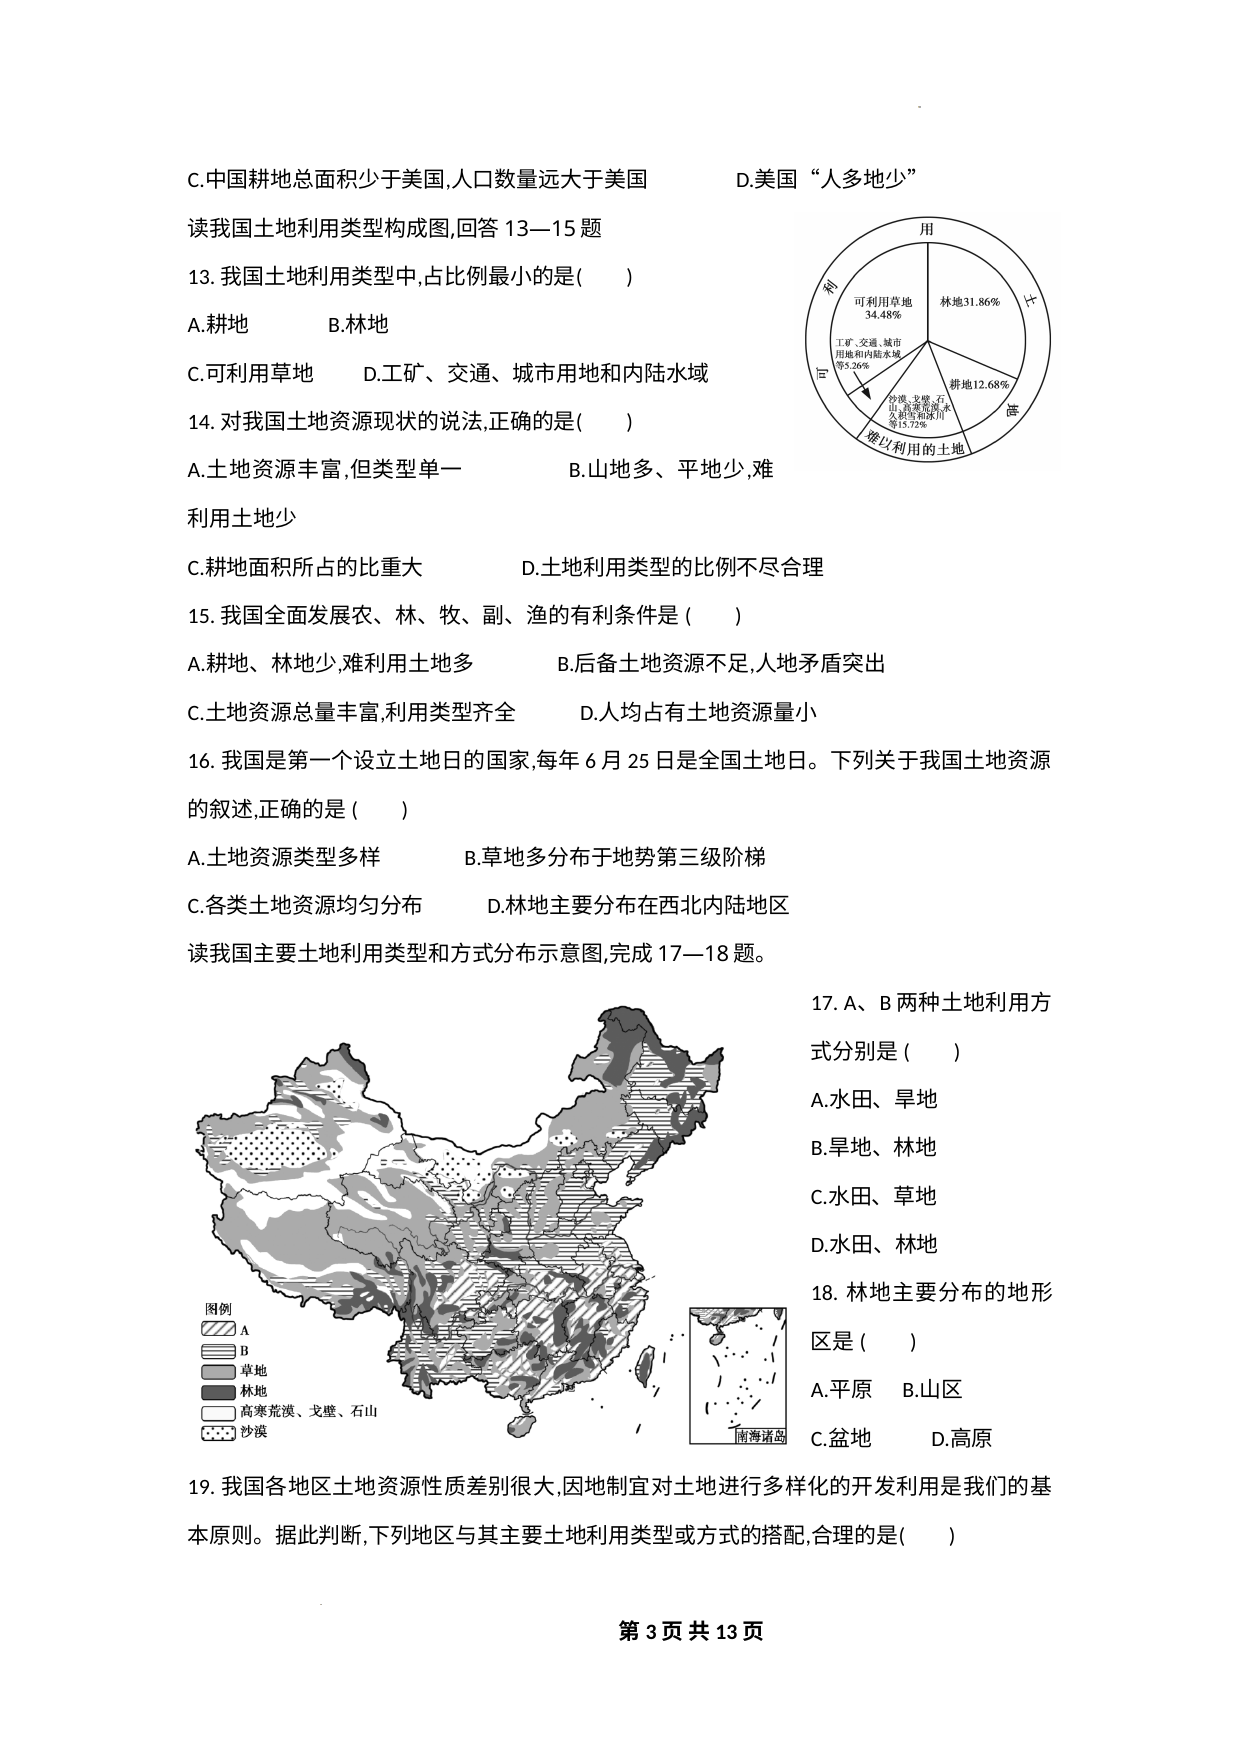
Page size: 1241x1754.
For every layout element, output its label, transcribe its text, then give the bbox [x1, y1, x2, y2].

list C.水田、草地 [792, 1178, 1053, 1211]
list A.水田、旱地 [792, 1082, 1053, 1114]
list C.各类土地资源均匀分布 D.林地主要分布在西北内陆地区 [187, 888, 1053, 920]
list 14. 对我国土地资源现状的说法,正确的是( ) [187, 404, 793, 436]
list C.盆地 D.高原 [187, 1420, 1053, 1453]
list A.土地资源丰富,但类型单一 B.山地多、平地少,难利用土地少 [187, 452, 1053, 533]
list 17. A、B两种土地利用方式分别是 ( ) [187, 984, 1053, 1066]
list C.土地资源总量丰富,利用类型齐全 D.人均占有土地资源量小 [187, 694, 1053, 727]
list B.旱地、林地 [792, 1130, 1053, 1162]
list 18. 林地主要分布的地形区是 ( ) [792, 1275, 1053, 1356]
list A.耕地 B.林地 [187, 307, 793, 339]
list 读我国土地利用类型构成图,回答13—15题 [187, 210, 1053, 243]
picture [187, 998, 792, 1450]
list 16. 我国是第一个设立土地日的国家,每年6月25日是全国土地日。下列关于我国土地资源的叙述,正确的是 ( ) [187, 742, 1053, 824]
picture [793, 212, 1062, 471]
list A.平原 B.山区 [792, 1372, 1053, 1404]
list C.耕地面积所占的比重大 D.土地利用类型的比例不尽合理 [187, 549, 1053, 582]
list C.可利用草地 D.工矿、交通、城市用地和内陆水域 [187, 355, 793, 388]
list 13. 我国土地利用类型中,占比例最小的是( ) [187, 259, 793, 291]
list D.水田、林地 [792, 1227, 1053, 1259]
list A.土地资源类型多样 B.草地多分布于地势第三级阶梯 [187, 839, 1053, 872]
list 读我国主要土地利用类型和方式分布示意图,完成17—18题。 [187, 936, 1053, 969]
list 19. 我国各地区土地资源性质差别很大,因地制宜对土地进行多样化的开发利用是我们的基本原则。据此判断,下列地区与其主要土地利用类型或方式的搭配,合理的是( ) [187, 1469, 1053, 1550]
list C.中国耕地总面积少于美国,人口数量远大于美国 D.美国“人多地少” [187, 162, 1053, 194]
list 15. 我国全面发展农、林、牧、副、渔的有利条件是 ( ) [187, 597, 1053, 630]
list A.耕地、林地少,难利用土地多 B.后备土地资源不足,人地矛盾突出 [187, 646, 1053, 678]
